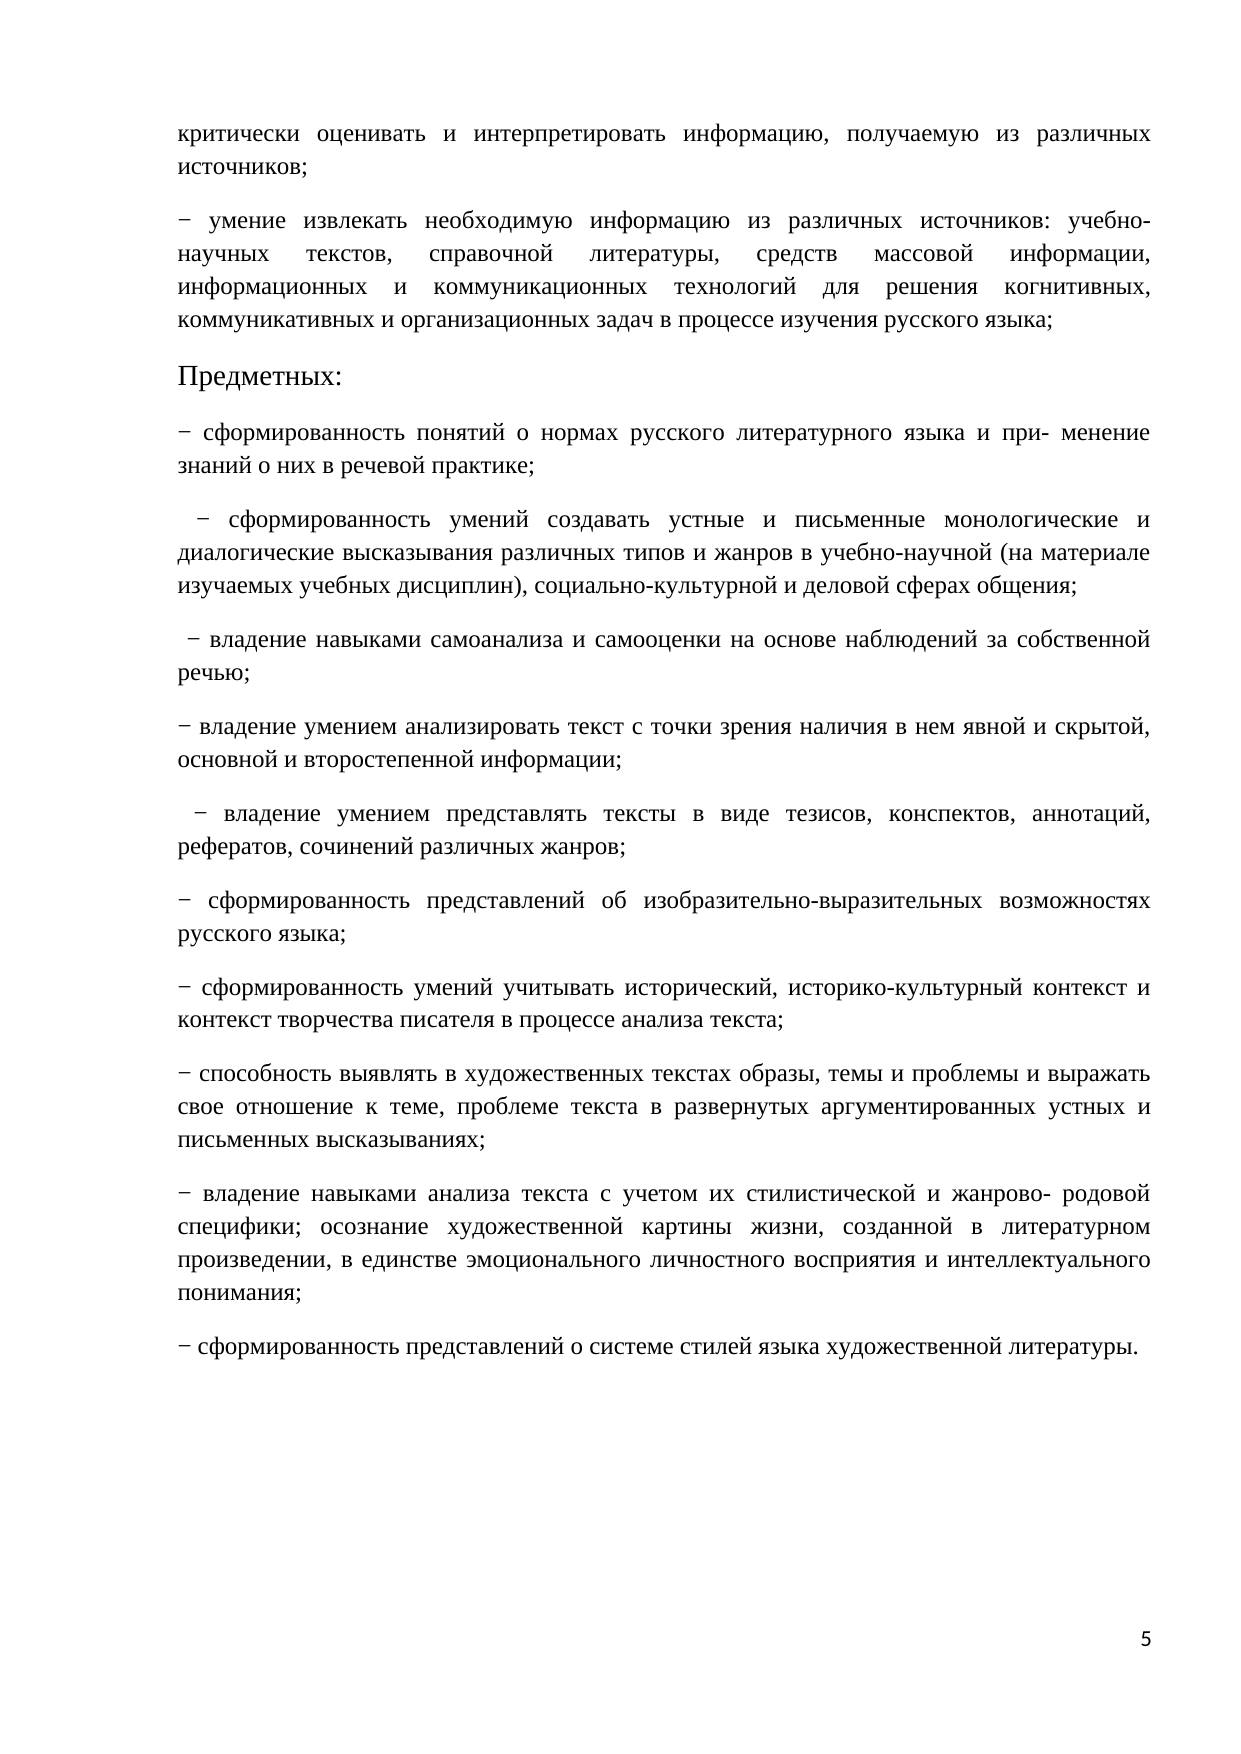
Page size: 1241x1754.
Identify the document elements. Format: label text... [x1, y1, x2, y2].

text − владение навыками анализа текста с учетом их стилистической и жанрово- родовой специфики; осознание художественной картины жизни, созданной в литературном произведении, в единстве эмоционального личностного восприятия и интеллектуального понимания; [177, 1178, 1152, 1306]
text − владение умением представлять тексты в виде тезисов, конспектов, аннотаций, рефератов, сочинений различных жанров; [177, 798, 1152, 859]
text − сформированность понятий о нормах русского литературного языка и при- менение знаний о них в речевой практике; [177, 417, 1152, 479]
text − сформированность представлений об изобразительно-выразительных возможностях русского языка; [177, 885, 1152, 946]
text − способность выявлять в художественных текстах образы, темы и проблемы и выражать свое отношение к теме, проблеме текста в развернутых аргументированных устных и письменных высказываниях; [177, 1058, 1152, 1153]
text − владение умением анализировать текст с точки зрения наличия в нем явной и скрытой, основной и второстепенной информации; [177, 711, 1152, 773]
text − сформированность представлений о системе стилей языка художественной литературы. [177, 1331, 1152, 1360]
text − владение навыками самоанализа и самооценки на основе наблюдений за собственной речью; [177, 624, 1152, 686]
text − сформированность умений создавать устные и письменные монологические и диалогические высказывания различных типов и жанров в учебно-научной (на материале изучаемых учебных дисциплин), социально-культурной и деловой сферах общения; [177, 504, 1152, 599]
text Предметных: [177, 358, 1152, 391]
text − умение извлекать необходимую информацию из различных источников: учебно-научных текстов, справочной литературы, средств массовой информации, информационных и коммуникационных технологий для решения когнитивных, коммуникативных и организационных задач в процессе изучения русского языка; [177, 205, 1152, 333]
text − сформированность умений учитывать исторический, историко-культурный контекст и контекст творчества писателя в процессе анализа текста; [177, 972, 1152, 1033]
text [177, 118, 1152, 180]
